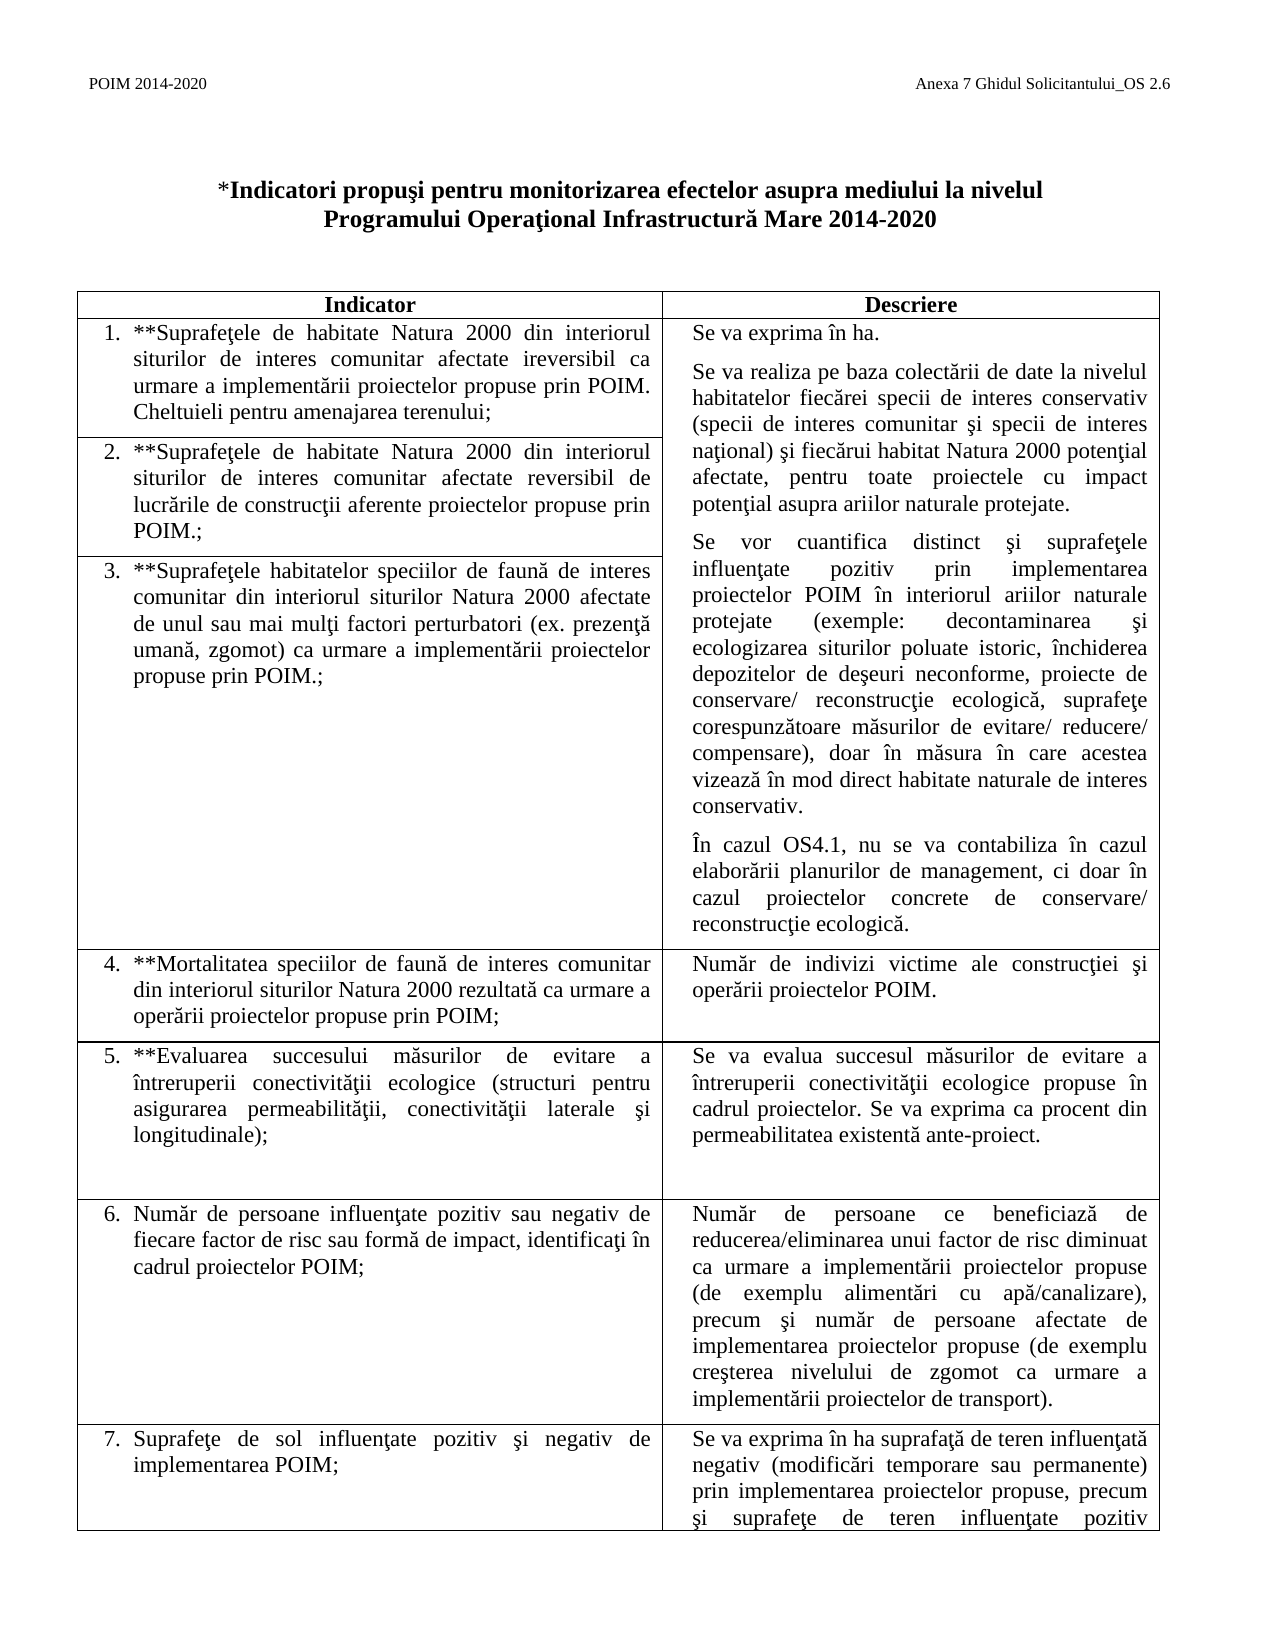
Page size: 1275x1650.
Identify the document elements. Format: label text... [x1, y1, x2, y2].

table_cell **Mortalitatea speciilor de faună de interes comunitar din interiorul siturilor Natura 2000 rezultată ca urmare a operării proiectelor propuse prin POIM; [78, 950, 662, 1041]
table_cell Număr de persoane ce beneficiază de reducerea/eliminarea unui factor de risc diminuat ca urmare a implementării proiectelor propuse (de exemplu alimentări cu apă/canalizare), precum şi număr de persoane afectate de implementarea proiectelor propuse (de exemplu creşterea nivelului de zgomot ca urmare a implementării proiectelor de transport). [663, 1200, 1159, 1423]
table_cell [78, 1425, 662, 1530]
table_header Indicator [78, 292, 662, 318]
table_cell Se va evalua succesul măsurilor de evitare a întreruperii conectivităţii ecologice propuse în cadrul proiectelor. Se va exprima ca procent din permeabilitatea existentă ante-proiect. [663, 1043, 1159, 1199]
text *Indicatori propuşi pentru monitorizarea efectelor asupra mediului la nivelul [89, 176, 1172, 204]
table_cell **Evaluarea succesului măsurilor de evitare a întreruperii conectivităţii ecologice (structuri pentru asigurarea permeabilităţii, conectivităţii laterale şi longitudinale); [78, 1043, 662, 1199]
table_header Descriere [663, 292, 1159, 318]
table_cell **Suprafeţele habitatelor speciilor de faună de interes comunitar din interiorul siturilor Natura 2000 afectate de unul sau mai mulţi factori perturbatori (ex. prezenţă umană, zgomot) ca urmare a implementării proiectelor propuse prin POIM.; [78, 557, 662, 949]
text Programului Operaţional Infrastructură Mare 2014-2020 [89, 204, 1172, 233]
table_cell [663, 1425, 1159, 1530]
table_cell Se va exprima în ha. Se va realiza pe baza colectării de date la nivelul habitatelor fiecărei specii de interes conservativ (specii de interes comunitar şi specii de interes naţional) şi fiecărui habitat Natura 2000 potenţial afectate, pentru toate proiectele cu impact potenţial asupra ariilor naturale protejate. Se vor cuantifica distinct şi suprafeţele influenţate pozitiv prin implementarea proiectelor POIM în interiorul ariilor naturale protejate (exemple: decontaminarea şi ecologizarea siturilor poluate istoric, închiderea depozitelor de deşeuri neconforme, proiecte de conservare/ reconstrucţie ecologică, suprafeţe corespunzătoare măsurilor de evitare/ reducere/ compensare), doar în măsura în care acestea vizează în mod direct habitate naturale de interes conservativ. În cazul OS4.1, nu se va contabiliza în cazul elaborării planurilor de management, ci doar în cazul proiectelor concrete de conservare/ reconstrucţie ecologică. [663, 319, 1159, 949]
table_cell **Suprafeţele de habitate Natura 2000 din interiorul siturilor de interes comunitar afectate ireversibil ca urmare a implementării proiectelor propuse prin POIM. Cheltuieli pentru amenajarea terenului; [78, 319, 662, 437]
table_cell Număr de indivizi victime ale construcţiei şi operării proiectelor POIM. [663, 950, 1159, 1041]
table_cell Număr de persoane influenţate pozitiv sau negativ de fiecare factor de risc sau formă de impact, identificaţi în cadrul proiectelor POIM; [78, 1200, 662, 1423]
table_cell **Suprafeţele de habitate Natura 2000 din interiorul siturilor de interes comunitar afectate reversibil de lucrările de construcţii aferente proiectelor propuse prin POIM.; [78, 438, 662, 556]
